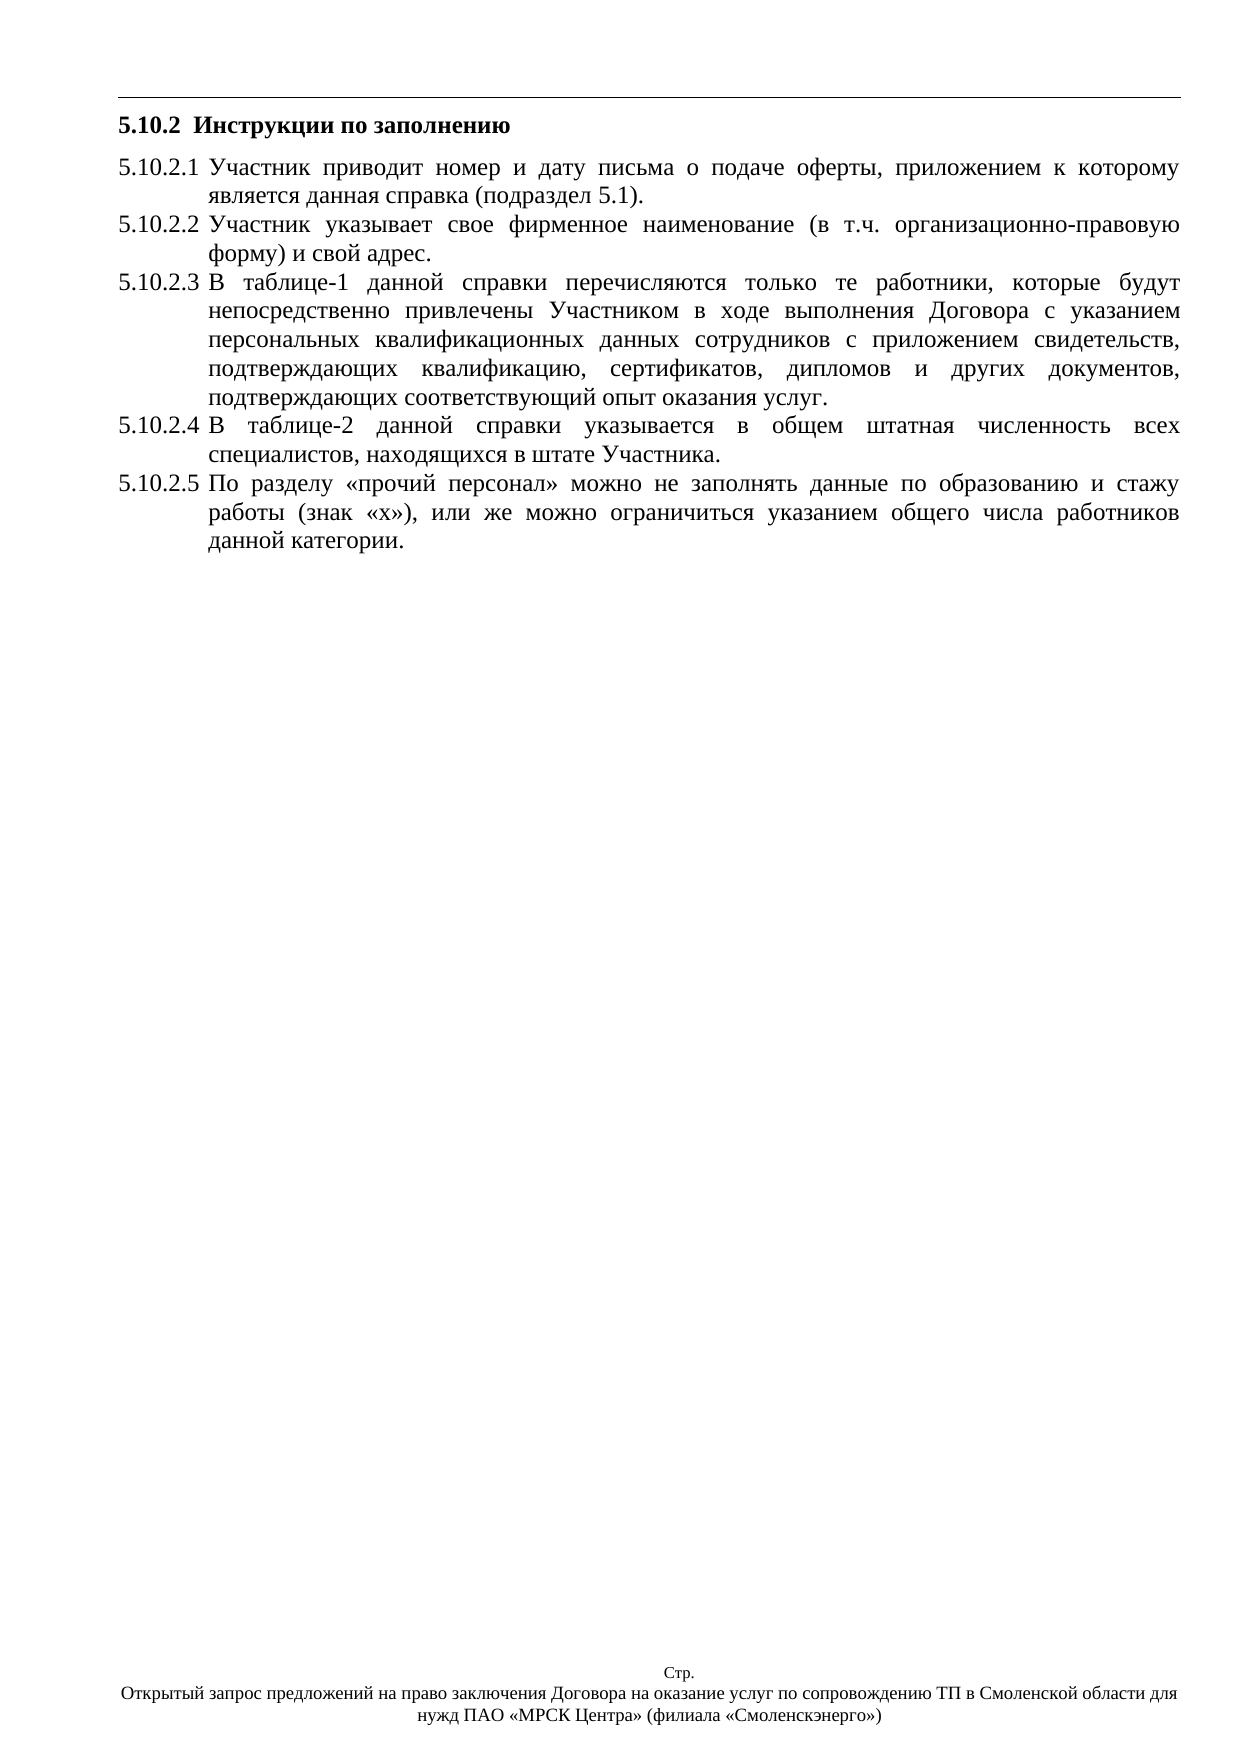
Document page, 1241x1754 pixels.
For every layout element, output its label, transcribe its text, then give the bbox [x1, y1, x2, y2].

list В таблице-2 данной справки указывается в общем штатная численность всех специалистов, находящихся в штате Участника. [118, 411, 1181, 468]
subtitle Инструкции по заполнению [118, 111, 1181, 139]
list Участник приводит номер и дату письма о подаче оферты, приложением к которому является данная справка (подраздел 5.1). [118, 152, 1181, 209]
list В таблице-1 данной справки перечисляются только те работники, которые будут непосредственно привлечены Участником в ходе выполнения Договора с указанием персональных квалификационных данных сотрудников с приложением свидетельств, подтверждающих квалификацию, сертификатов, дипломов и других документов, подтверждающих соответствующий опыт оказания услуг. [118, 267, 1181, 411]
list Участник указывает свое фирменное наименование (в т.ч. организационно-правовую форму) и свой адрес. [118, 209, 1181, 267]
list По разделу «прочий персонал» можно не заполнять данные по образованию и стажу работы (знак «х»), или же можно ограничиться указанием общего числа работников данной категории. [118, 468, 1181, 554]
